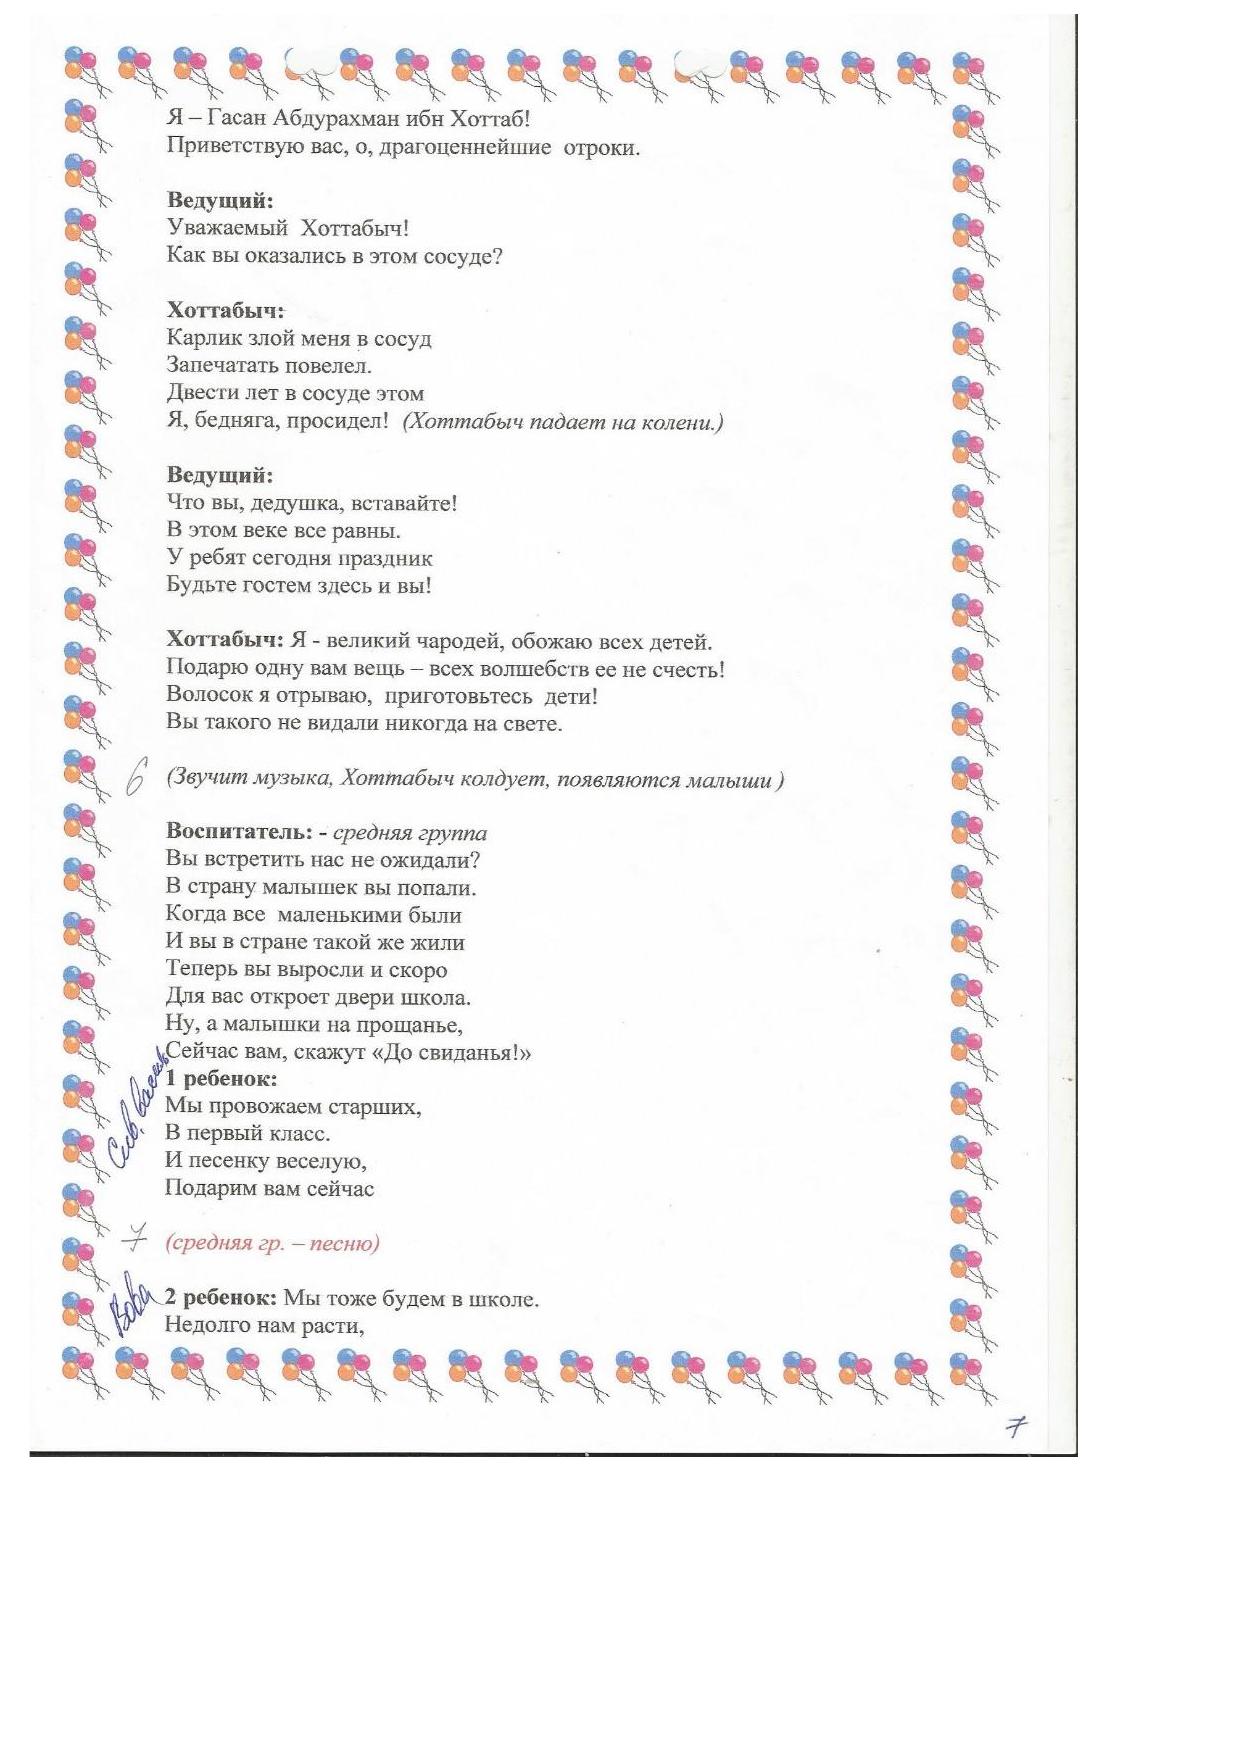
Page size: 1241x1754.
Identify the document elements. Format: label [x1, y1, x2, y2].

picture [29, 14, 1078, 1457]
